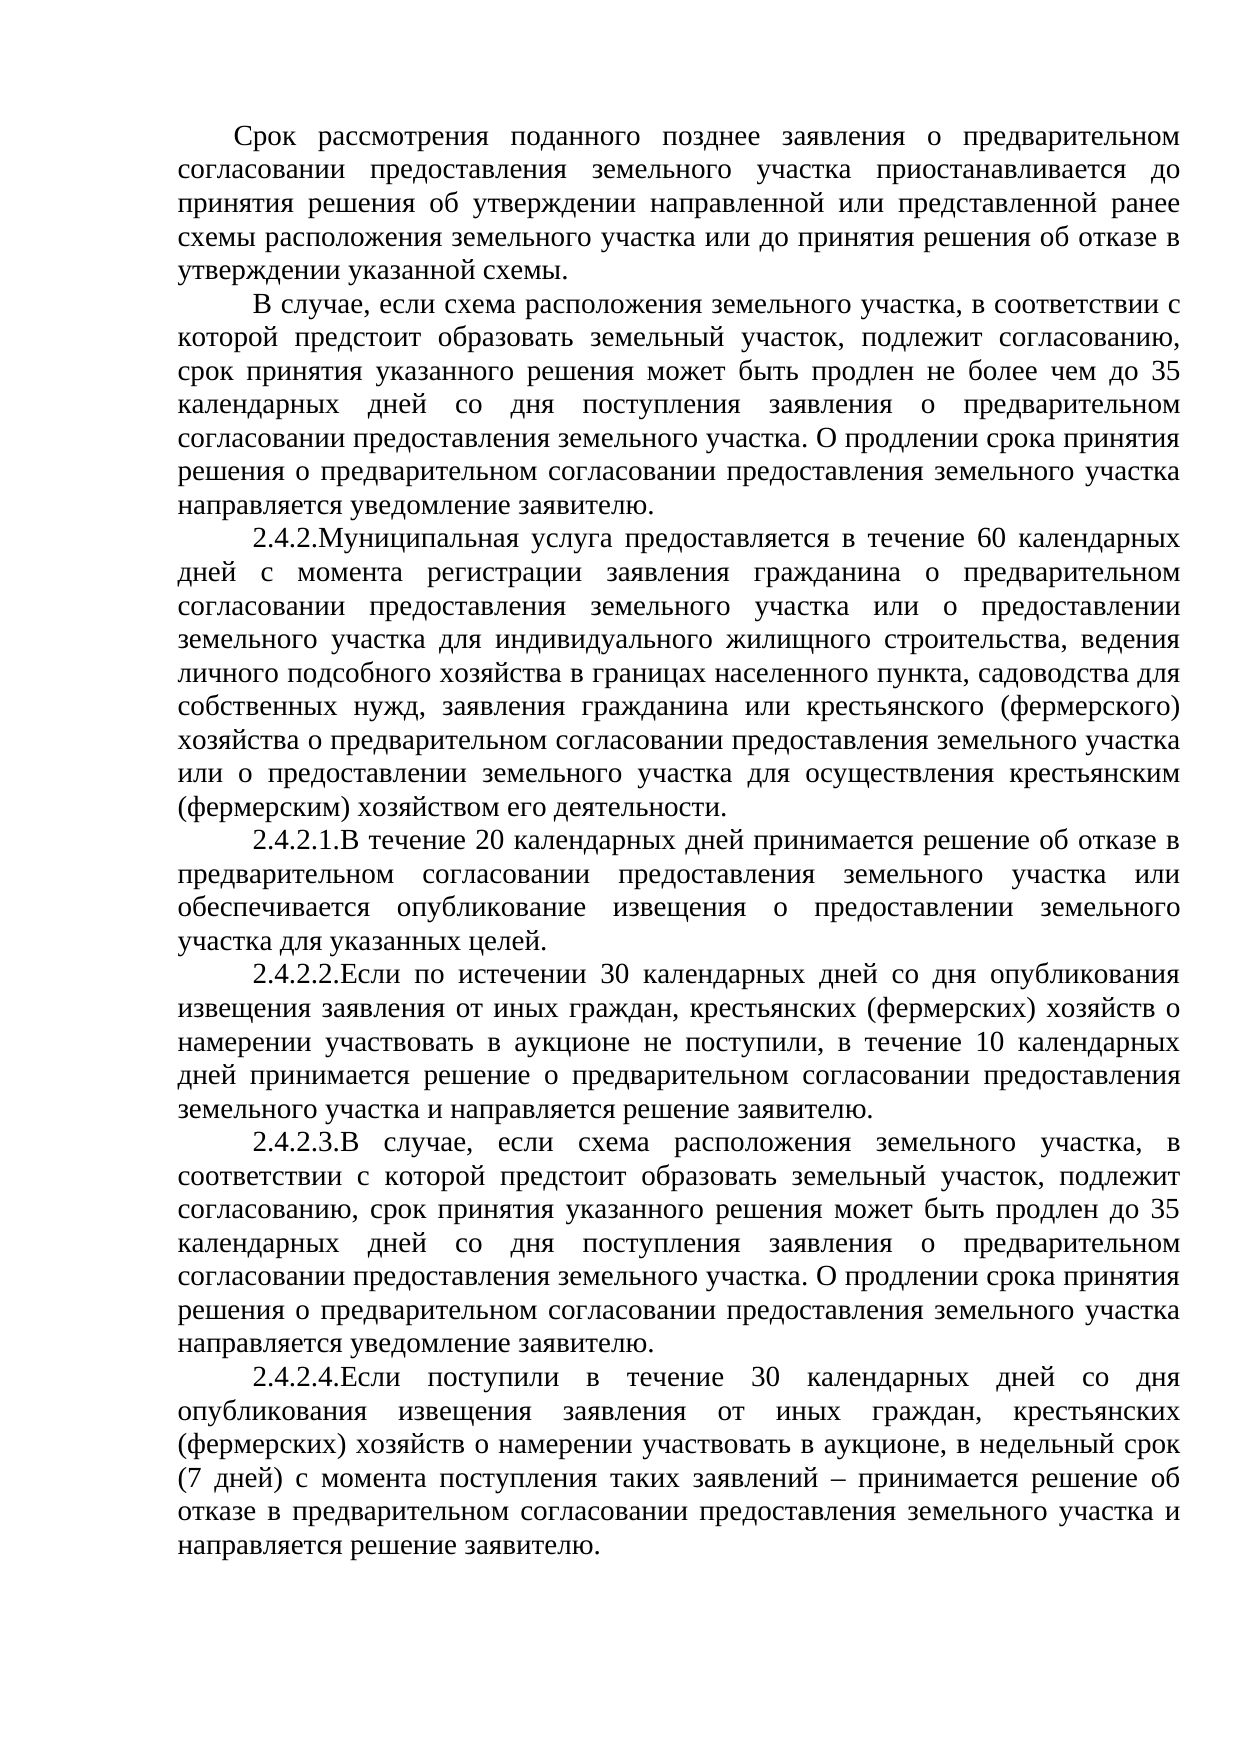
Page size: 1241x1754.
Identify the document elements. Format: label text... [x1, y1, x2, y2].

text 2.4.2.Муниципальная услуга предоставляется в течение 60 календарных дней с момента регистрации заявления гражданина о предварительном согласовании предоставления земельного участка или о предоставлении земельного участка для индивидуального жилищного строительства, ведения личного подсобного хозяйства в границах населенного пункта, садоводства для собственных нужд, заявления гражданина или крестьянского (фермерского) хозяйства о предварительном согласовании предоставления земельного участка или о предоставлении земельного участка для осуществления крестьянским (фермерским) хозяйством его деятельности. [177, 521, 1181, 822]
text 2.4.2.1.В течение 20 календарных дней принимается решение об отказе в предварительном согласовании предоставления земельного участка или обеспечивается опубликование извещения о предоставлении земельного участка для указанных целей. [177, 822, 1181, 957]
text 2.4.2.2.Если по истечении 30 календарных дней со дня опубликования извещения заявления от иных граждан, крестьянских (фермерских) хозяйств о намерении участвовать в аукционе не поступили, в течение 10 календарных дней принимается решение о предварительном согласовании предоставления земельного участка и направляется решение заявителю. [177, 957, 1181, 1124]
text 2.4.2.3.В случае, если схема расположения земельного участка, в соответствии с которой предстоит образовать земельный участок, подлежит согласованию, срок принятия указанного решения может быть продлен до 35 календарных дней со дня поступления заявления о предварительном согласовании предоставления земельного участка. О продлении срока принятия решения о предварительном согласовании предоставления земельного участка направляется уведомление заявителю. [177, 1124, 1181, 1359]
text В случае, если схема расположения земельного участка, в соответствии с которой предстоит образовать земельный участок, подлежит согласованию, срок принятия указанного решения может быть продлен не более чем до 35 календарных дней со дня поступления заявления о предварительном согласовании предоставления земельного участка. О продлении срока принятия решения о предварительном согласовании предоставления земельного участка направляется уведомление заявителю. [177, 286, 1181, 521]
text Срок рассмотрения поданного позднее заявления о предварительном согласовании предоставления земельного участка приостанавливается до принятия решения об утверждении направленной или представленной ранее схемы расположения земельного участка или до принятия решения об отказе в утверждении указанной схемы. [177, 118, 1181, 286]
text 2.4.2.4.Если поступили в течение 30 календарных дней со дня опубликования извещения заявления от иных граждан, крестьянских (фермерских) хозяйств о намерении участвовать в аукционе, в недельный срок (7 дней) с момента поступления таких заявлений – принимается решение об отказе в предварительном согласовании предоставления земельного участка и направляется решение заявителю. [177, 1359, 1181, 1560]
